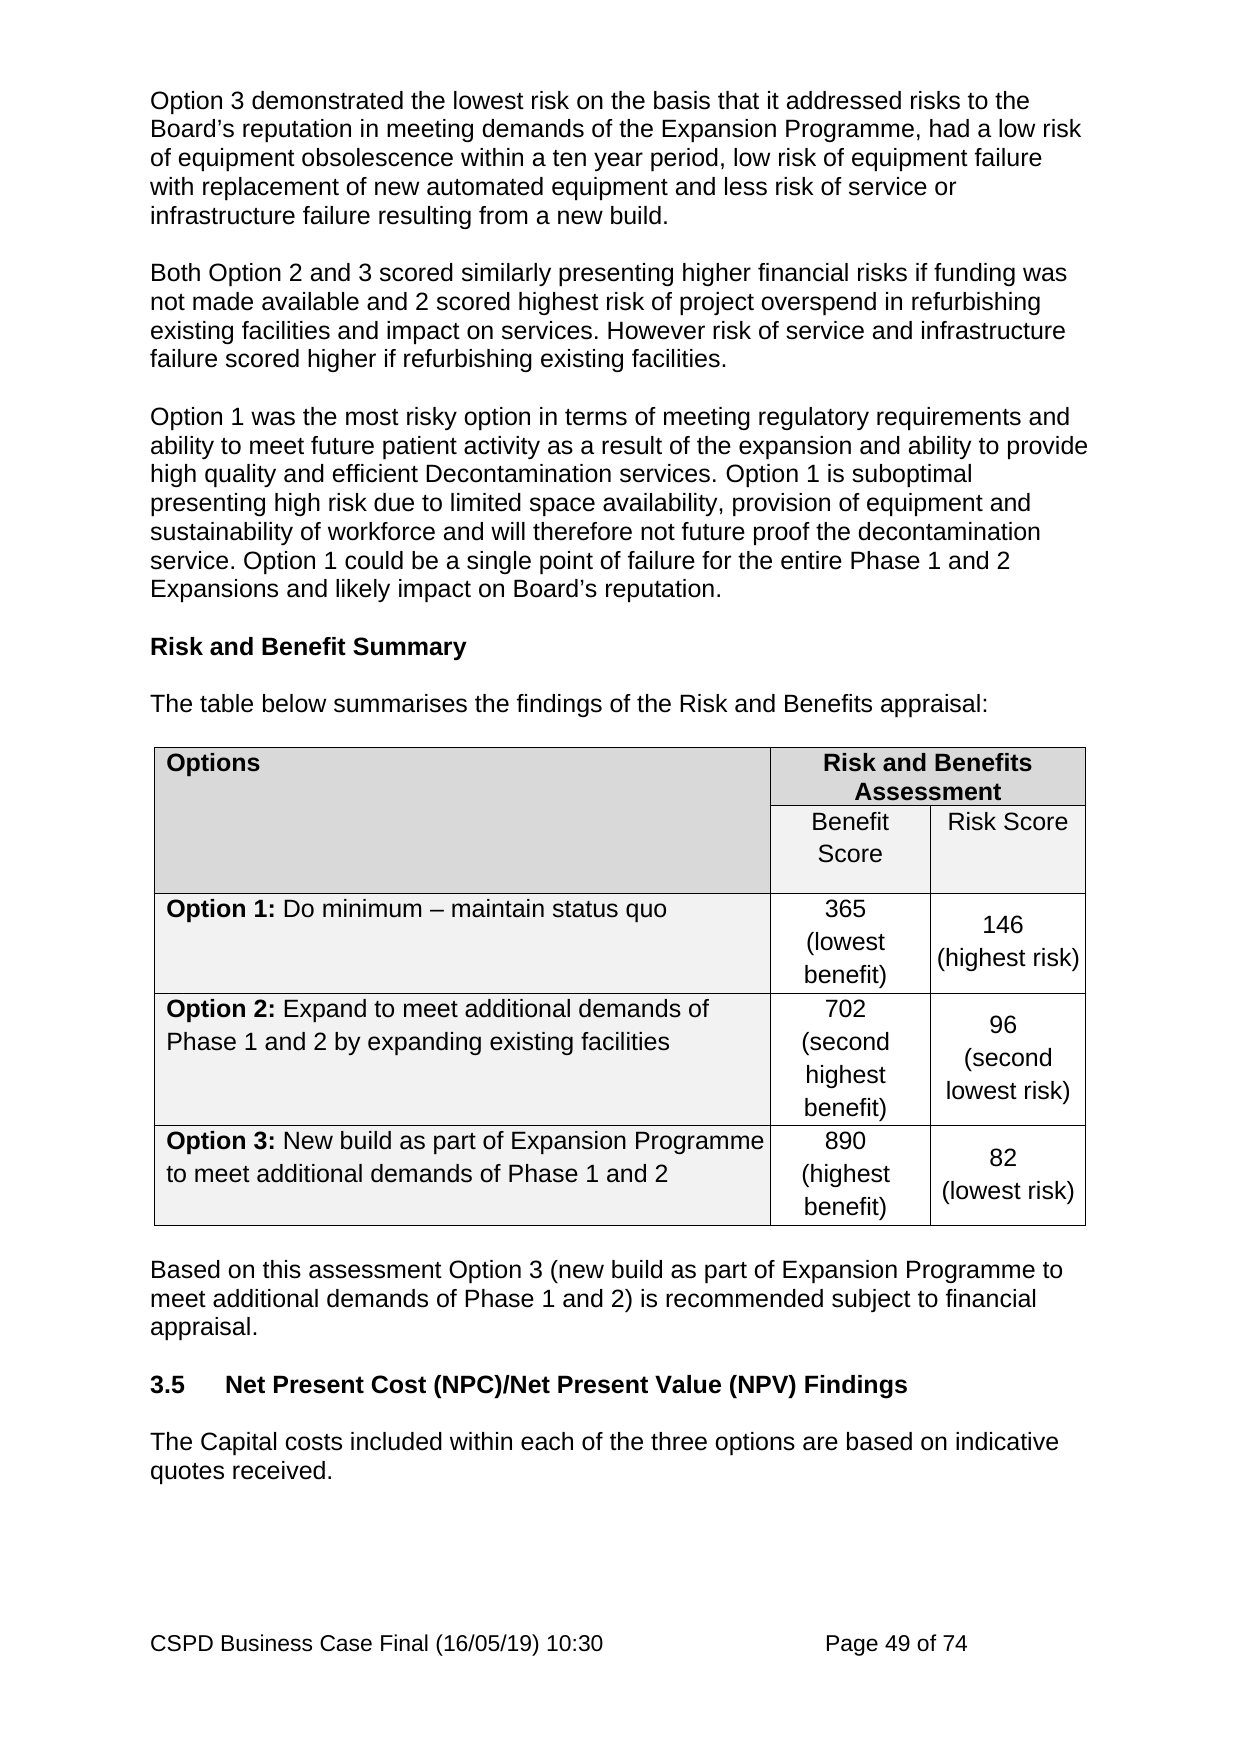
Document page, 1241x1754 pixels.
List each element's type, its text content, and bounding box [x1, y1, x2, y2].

table_cell Option 2: Expand to meet additional demands of Phase 1 and 2 by expanding existing facilities [155, 994, 770, 1125]
table_cell 146 (highest risk) [931, 894, 1085, 993]
table_cell Risk Score [931, 806, 1085, 893]
text The Capital costs included within each of the three options are based on indicative quotes received. [150, 1427, 1090, 1485]
text Both Option 2 and 3 scored similarly presenting higher financial risks if funding was not made available and 2 scored highest risk of project overspend in refurbishing existing facilities and impact on services. However risk of service and infrastructure failure scored higher if refurbishing existing facilities. [150, 258, 1087, 373]
text 3.5 Net Present Cost (NPC)/Net Present Value (NPV) Findings [150, 1370, 1090, 1398]
table_cell 96 (second lowest risk) [931, 994, 1085, 1125]
table_header Options [155, 748, 770, 893]
text Option 1 was the most risky option in terms of meeting regulatory requirements and ability to meet future patient activity as a result of the expansion and ability to provide high quality and efficient Decontamination services. Option 1 is suboptimal presenting high risk due to limited space availability, provision of equipment and sustainability of workforce and will therefore not future proof the decontamination service. Option 1 could be a single point of failure for the entire Phase 1 and 2 Expansions and likely impact on Board’s reputation. [150, 402, 1090, 603]
text Option 3 demonstrated the lowest risk on the basis that it addressed risks to the Board’s reputation in meeting demands of the Expansion Programme, had a low risk of equipment obsolescence within a ten year period, low risk of equipment failure with replacement of new automated equipment and less risk of service or infrastructure failure resulting from a new build. [150, 86, 1087, 229]
table_header Risk and Benefits Assessment [771, 748, 1085, 805]
table_cell Option 3: New build as part of Expansion Programme to meet additional demands of Phase 1 and 2 [155, 1126, 770, 1225]
table_cell Benefit Score [771, 806, 930, 893]
table_cell 890 (highest benefit) [771, 1126, 930, 1225]
table_cell 365 (lowest benefit) [771, 894, 930, 993]
text Based on this assessment Option 3 (new build as part of Expansion Programme to meet additional demands of Phase 1 and 2) is recommended subject to financial appraisal. [150, 1255, 1090, 1341]
text The table below summarises the findings of the Risk and Benefits appraisal: [150, 689, 1090, 718]
table_cell 702 (second highest benefit) [771, 994, 930, 1125]
text Risk and Benefit Summary [150, 632, 1087, 661]
table_cell Option 1: Do minimum – maintain status quo [155, 894, 770, 993]
table_cell 82 (lowest risk) [931, 1126, 1085, 1225]
